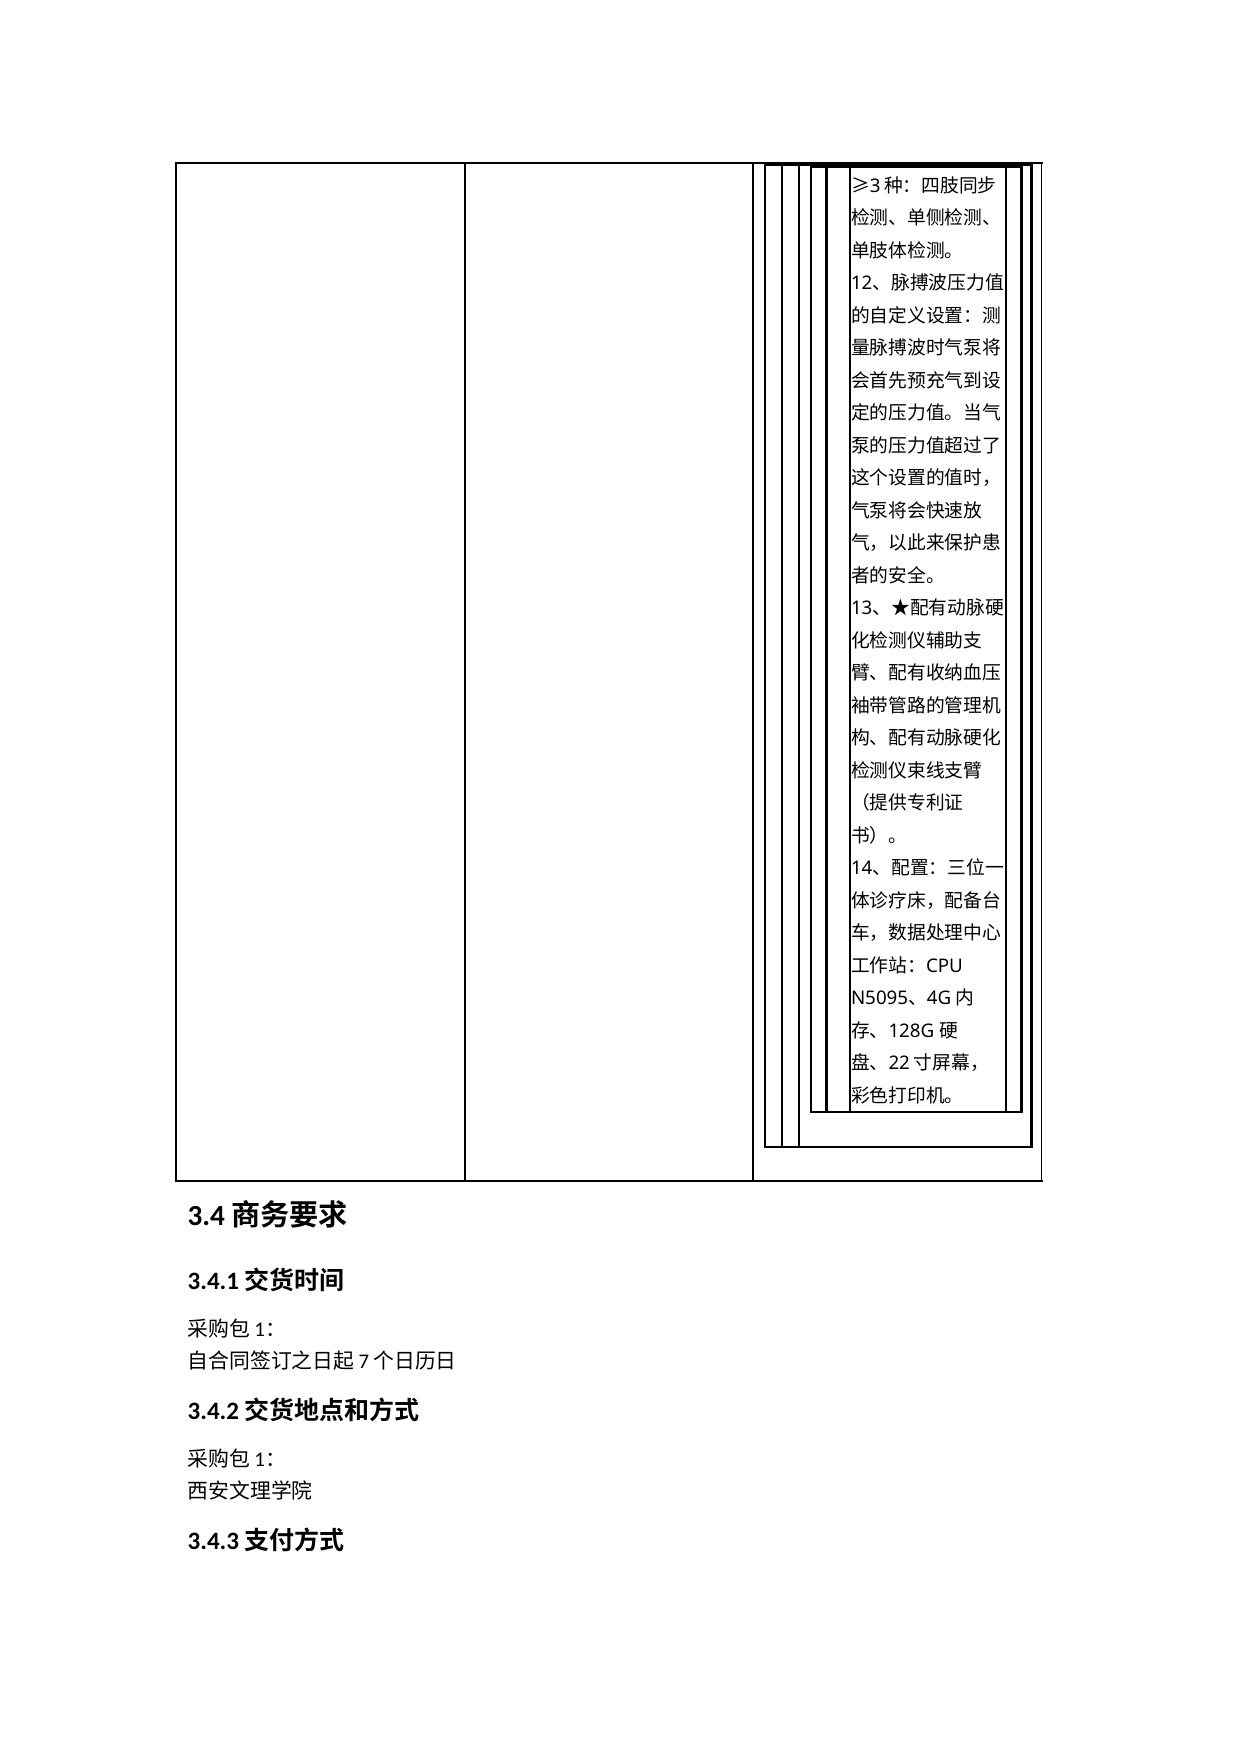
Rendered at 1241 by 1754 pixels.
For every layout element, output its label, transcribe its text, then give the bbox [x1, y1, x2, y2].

table_cell [177, 164, 464, 1180]
text 采购包1： [187, 1442, 1053, 1474]
text 3.4.3支付方式 [187, 1507, 1053, 1572]
text 采购包1： [187, 1312, 1053, 1344]
text 西安文理学院 [187, 1474, 1053, 1507]
text 3.4.1交货时间 [187, 1247, 1053, 1312]
text 自合同签订之日起7个日历日 [187, 1344, 1053, 1377]
text 3.4.2交货地点和方式 [187, 1377, 1053, 1442]
table_cell [754, 164, 1041, 1180]
table_cell 1 [466, 164, 752, 1180]
text 3.4商务要求 [187, 1182, 1053, 1247]
